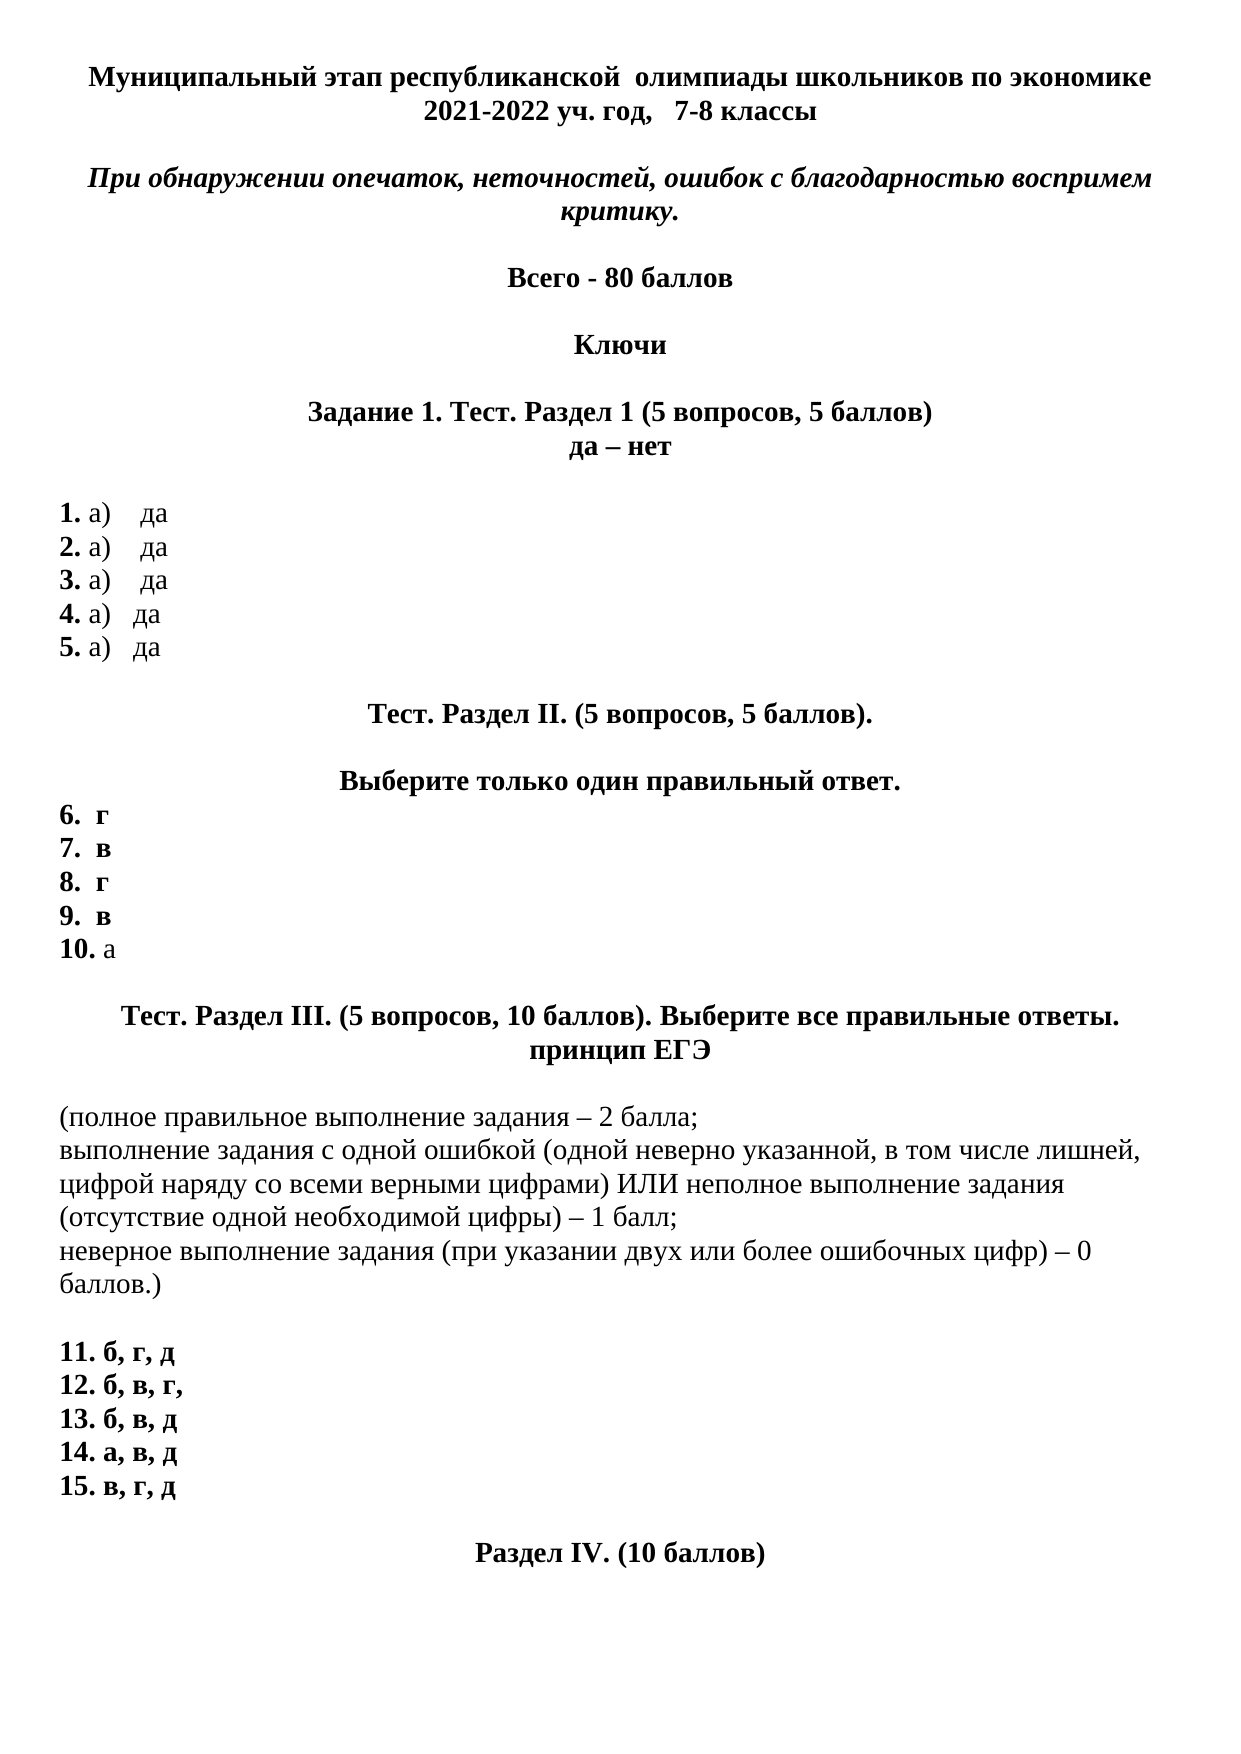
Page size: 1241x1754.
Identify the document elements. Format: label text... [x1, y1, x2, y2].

text 14. а, в, д [59, 1434, 1181, 1468]
text 7. в [59, 831, 1181, 864]
text 2. а) да [59, 529, 1181, 562]
text да – нет [59, 428, 1181, 462]
text 10. а [59, 931, 1181, 965]
text выполнение задания с одной ошибкой (одной неверно указанной, в том числе лишней, цифрой наряду со всеми верными цифрами) ИЛИ неполное выполнение задания (отсутствие одной необходимой цифры) – 1 балл; [59, 1132, 1181, 1233]
text неверное выполнение задания (при указании двух или более ошибочных цифр) – 0 баллов.) [59, 1233, 1181, 1300]
text 11. б, г, д [59, 1334, 1181, 1367]
text 12. б, в, г, [59, 1367, 1181, 1401]
text Раздел IV. (10 баллов) [59, 1535, 1181, 1568]
text 9. в [59, 898, 1181, 931]
text (полное правильное выполнение задания – 2 балла; [59, 1099, 1181, 1132]
text Выберите только один правильный ответ. [59, 763, 1181, 797]
text 13. б, в, д [59, 1401, 1181, 1434]
text Тест. Раздел III. (5 вопросов, 10 баллов). Выберите все правильные ответы. [59, 998, 1181, 1032]
text Муниципальный этап республиканской олимпиады школьников по экономике 2021-2022 уч. год, 7-8 классы [59, 59, 1181, 126]
text Тест. Раздел II. (5 вопросов, 5 баллов). [59, 696, 1181, 730]
text 15. в, г, д [59, 1468, 1181, 1501]
text При обнаружении опечаток, неточностей, ошибок с благодарностью воспримем критику. [59, 160, 1181, 227]
text 6. г [59, 797, 1181, 831]
text 8. г [59, 864, 1181, 898]
text Всего - 80 баллов [59, 260, 1181, 294]
text Задание 1. Тест. Раздел 1 (5 вопросов, 5 баллов) [59, 394, 1181, 428]
text Ключи [59, 327, 1181, 361]
text 5. а) да [59, 629, 1181, 663]
text принцип ЕГЭ [59, 1032, 1181, 1065]
text 3. а) да [59, 562, 1181, 596]
text 1. а) да [59, 495, 1181, 529]
text 4. а) да [59, 596, 1181, 629]
